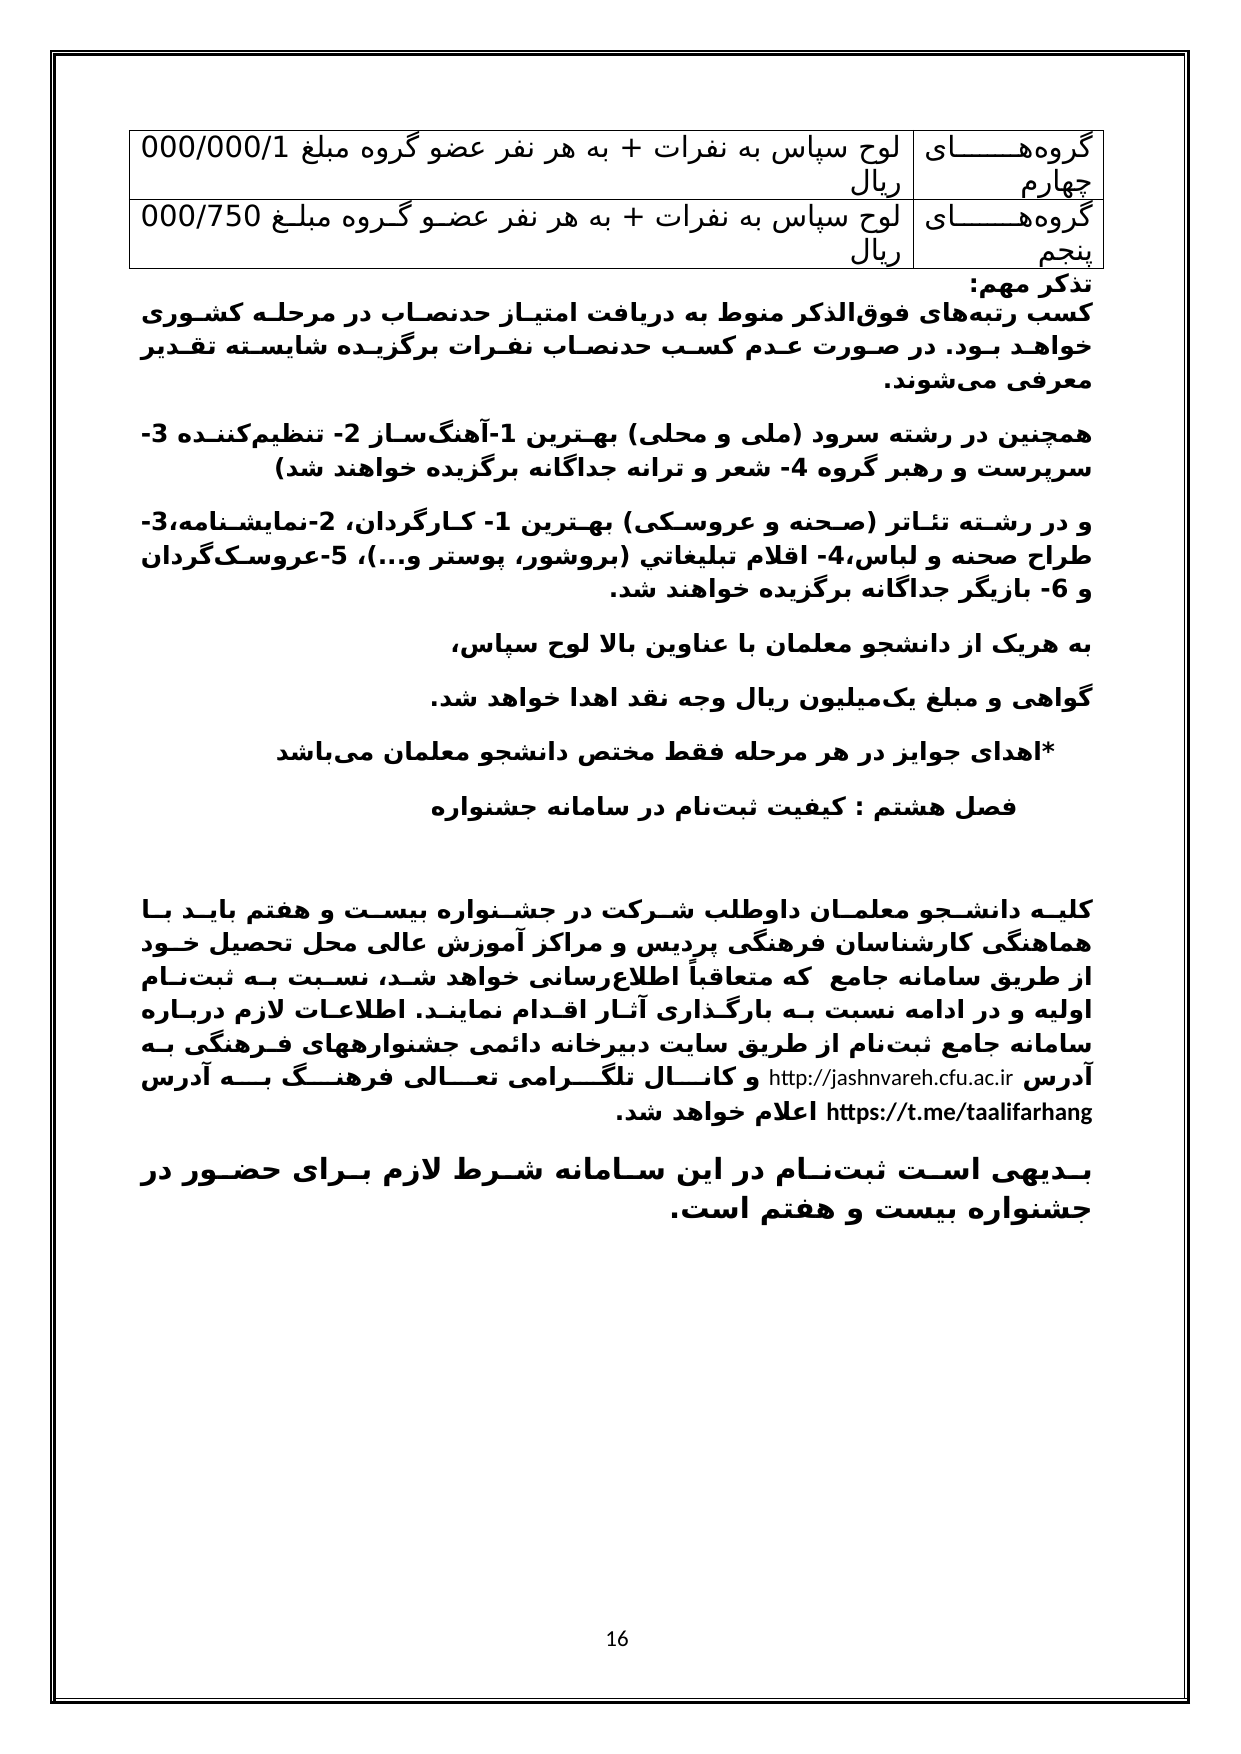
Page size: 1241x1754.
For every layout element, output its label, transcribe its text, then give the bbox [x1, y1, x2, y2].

table_cell گروه‌های پنجم [914, 200, 1103, 268]
text *اهدای جوایز در هر مرحله فقط مختص دانشجو معلمان می‌باشد [141, 737, 1055, 767]
text گواهی و مبلغ یک‌میلیون ریال وجه نقد اهدا خواهد شد. [141, 683, 1093, 712]
text و در رشته تئاتر (صحنه و عروسکی) بهترين 1- كارگردان، 2-نمايشنامه،3- طراح صحنه و لباس،4- اقلام تبليغاتي (بروشور، پوستر و...)، 5-عروسک‌گردان و 6- بازیگر جداگانه برگزيده خواهند شد. [141, 507, 1093, 603]
table_cell لوح سپاس به نفرات + به هر نفر عضو گروه مبلغ 000/750 ریال [130, 200, 913, 268]
subtitle فصل هشتم : کیفیت ثبت‌نام در سامانه جشنواره [141, 792, 1018, 821]
text کسب رتبه‌های فوق‌الذکر منوط به دریافت امتیاز حدنصاب در مرحله کشوری خواهد بود. در صورت عدم کسب حدنصاب نفرات برگزیده شایسته تقدیر معرفی می‌شوند. [141, 298, 1093, 394]
text به هریک از دانشجو معلمان با عناوین بالا لوح سپاس، [141, 629, 1093, 658]
text کلیه دانشجو معلمان داوطلب شرکت در جشنواره بیست و هفتم ‏باید با هماهنگی کارشناسان فرهنگی پردیس و مراکز آموزش عالی محل تحصیل خود از طریق سامانه جامع که متعاقباً اطلاع‌رسانی خواهد شد، نسبت به ثبت‌نام اولیه و در ادامه نسبت به بارگذاری آثار اقدام نمایند. اطلاعات لازم درباره سامانه جامع ثبت‌نام از طریق سایت دبیرخانه دائمی جشنواره‏های فرهنگی به آدرس http://jashnvareh.cfu.ac.ir و کانال تلگرامی تعالی فرهنگ به آدرس https://t.me/taalifarhang اعلام خواهد شد. [141, 895, 1093, 1127]
table_cell گروه‌های چهارم [914, 131, 1103, 199]
text تذکر مهم: [141, 269, 1093, 298]
text بدیهی است ثبت‌نام در این سامانه شرط لازم برای حضور در جشنواره بیست و هفتم است. [141, 1152, 1093, 1225]
table_cell لوح سپاس به نفرات + به هر نفر عضو گروه مبلغ 000/000/1 ریال [130, 131, 913, 199]
text همچنين در رشته سرود (ملی و محلی) بهترين 1-آهنگ‌ساز 2- تنظیم‌کننده 3- سرپرست و رهبر گروه 4- شعر و ترانه جداگانه برگزيده خواهند شد) [141, 419, 1093, 482]
